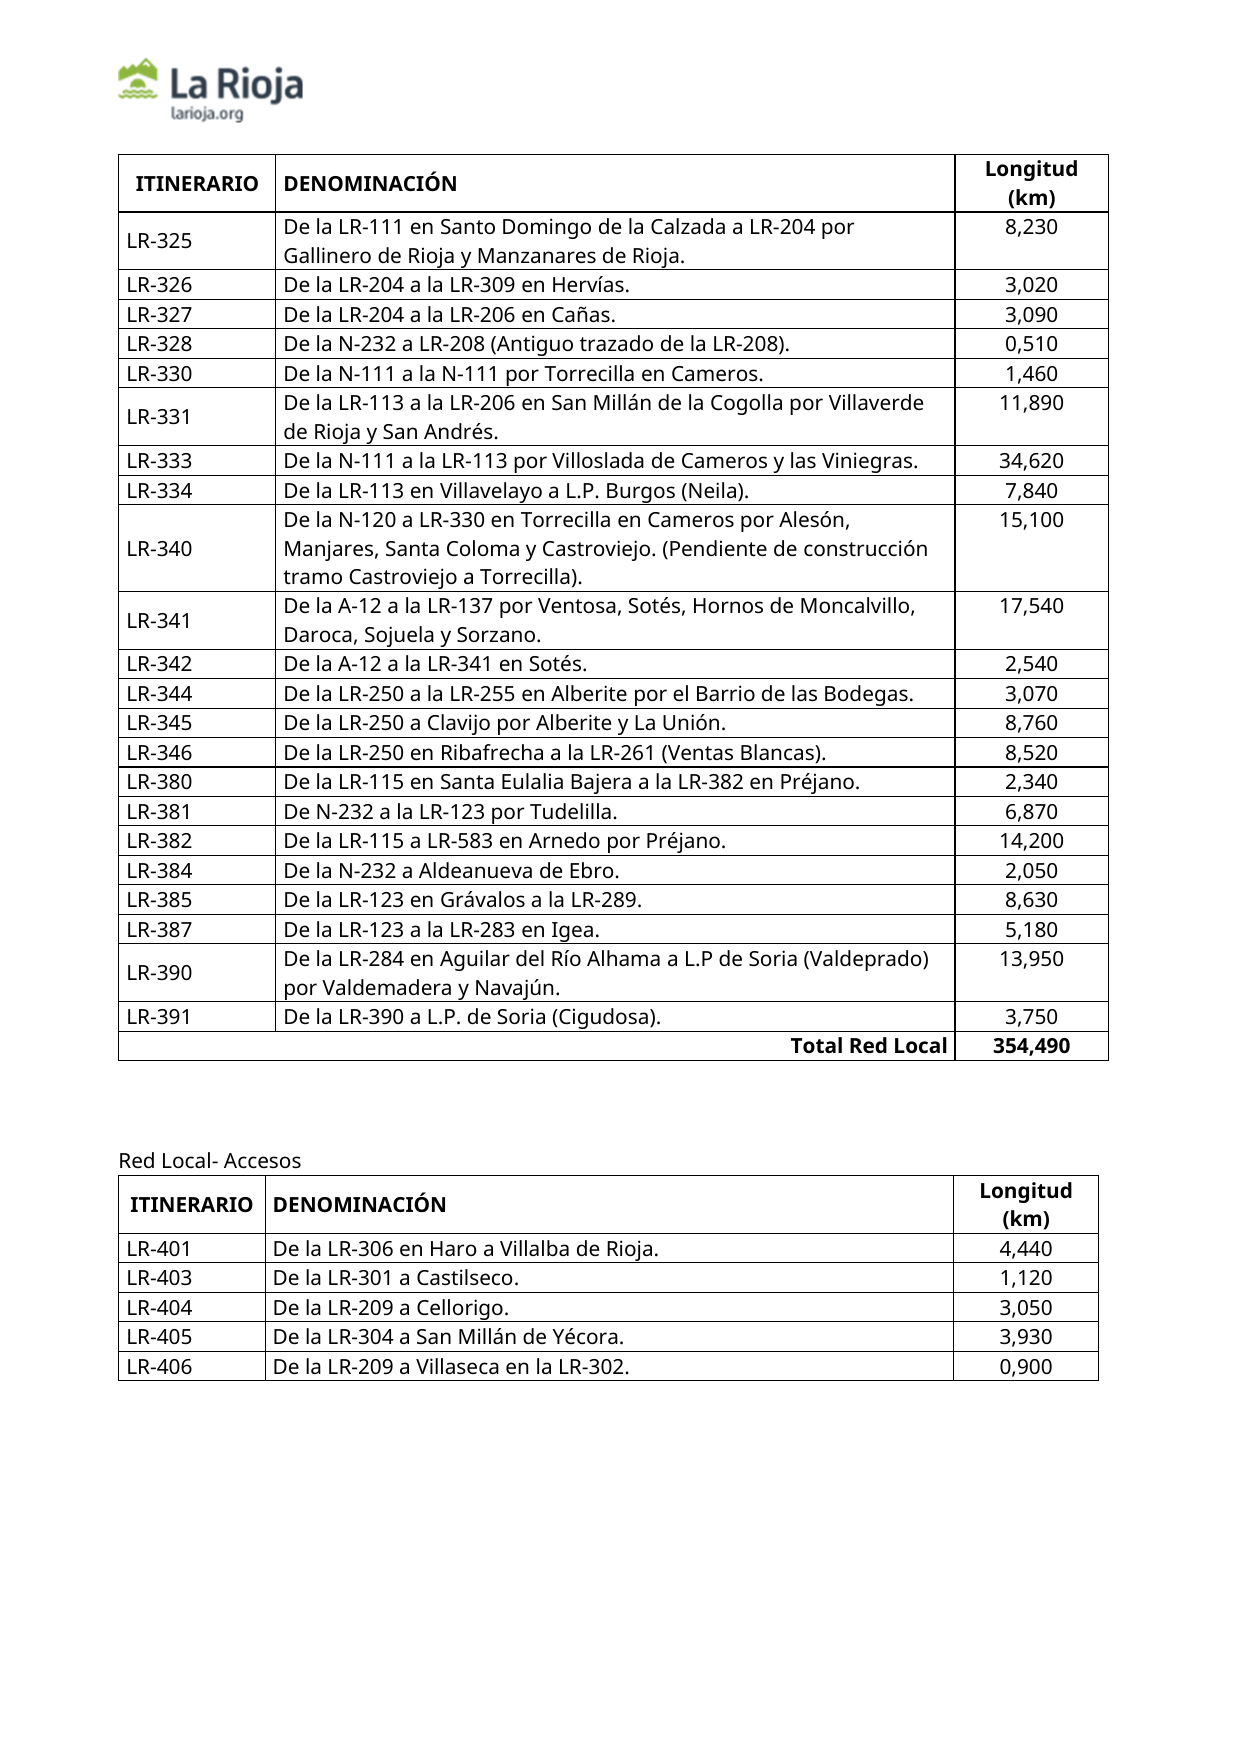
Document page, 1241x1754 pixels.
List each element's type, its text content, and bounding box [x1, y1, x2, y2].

table_cell LR-345 [119, 709, 275, 737]
table_cell De la N-120 a LR-330 en Torrecilla en Cameros por Alesón, Manjares, Santa Coloma y Castroviejo. (Pendiente de construcción tramo Castroviejo a Torrecilla). [276, 505, 954, 591]
table_cell 8,630 [956, 885, 1108, 914]
table_cell 17,540 [956, 592, 1108, 648]
table_cell LR-330 [119, 359, 275, 387]
table_cell 0,900 [954, 1352, 1098, 1380]
table_cell 0,510 [956, 329, 1108, 358]
table_cell LR-385 [119, 885, 275, 914]
table_cell 6,870 [956, 797, 1108, 825]
table_cell De la LR-115 en Santa Eulalia Bajera a la LR-382 en Préjano. [276, 768, 954, 796]
table_cell LR-387 [119, 915, 275, 943]
table_cell 2,540 [956, 650, 1108, 678]
table_cell 354,490 [956, 1032, 1108, 1060]
table_cell LR-380 [119, 768, 275, 796]
table_cell 3,050 [954, 1293, 1098, 1321]
table_header DENOMINACIÓN [266, 1176, 953, 1233]
text Red Local- Accesos [118, 1146, 1107, 1175]
table_header Longitud (km) [954, 1176, 1098, 1233]
table_cell De la N-111 a la LR-113 por Villoslada de Cameros y las Viniegras. [276, 446, 954, 475]
table_cell 11,890 [956, 388, 1108, 445]
table_cell LR-341 [119, 592, 275, 648]
table_cell LR-346 [119, 738, 275, 766]
table_header DENOMINACIÓN [276, 155, 954, 211]
table_cell De la N-232 a Aldeanueva de Ebro. [276, 856, 954, 884]
table_cell LR-331 [119, 388, 275, 445]
table_cell 3,070 [956, 679, 1108, 707]
table_cell 1,460 [956, 359, 1108, 387]
table_cell LR-333 [119, 446, 275, 475]
table_cell De la LR-250 en Ribafrecha a la LR-261 (Ventas Blancas). [276, 738, 954, 766]
table_cell 5,180 [956, 915, 1108, 943]
table_cell 2,050 [956, 856, 1108, 884]
table_cell 3,750 [956, 1002, 1108, 1031]
table_cell De la N-111 a la N-111 por Torrecilla en Cameros. [276, 359, 954, 387]
table_cell De la LR-284 en Aguilar del Río Alhama a L.P de Soria (Valdeprado) por Valdemadera y Navajún. [276, 944, 954, 1001]
table_cell 7,840 [956, 476, 1108, 504]
table_cell De la LR-301 a Castilseco. [266, 1263, 953, 1292]
table_cell De la A-12 a la LR-341 en Sotés. [276, 650, 954, 678]
table_cell LR-344 [119, 679, 275, 707]
table_cell De la LR-390 a L.P. de Soria (Cigudosa). [276, 1002, 954, 1031]
table_cell De la N-232 a LR-208 (Antiguo trazado de la LR-208). [276, 329, 954, 358]
table_cell De la LR-304 a San Millán de Yécora. [266, 1322, 953, 1351]
table_cell De la LR-111 en Santo Domingo de la Calzada a LR-204 por Gallinero de Rioja y Manzanares de Rioja. [276, 213, 954, 269]
table_cell De la LR-209 a Villaseca en la LR-302. [266, 1352, 953, 1380]
table_cell De la LR-115 a LR-583 en Arnedo por Préjano. [276, 826, 954, 855]
table_cell 14,200 [956, 826, 1108, 855]
table_cell De la LR-209 a Cellorigo. [266, 1293, 953, 1321]
table_cell 4,440 [954, 1234, 1098, 1262]
table_cell Total Red Local [119, 1032, 954, 1060]
table_cell De la A-12 a la LR-137 por Ventosa, Sotés, Hornos de Moncalvillo, Daroca, Sojuela y Sorzano. [276, 592, 954, 648]
table_cell 8,760 [956, 709, 1108, 737]
table_header ITINERARIO [119, 155, 275, 211]
table_header Longitud (km) [956, 155, 1108, 211]
table_cell 15,100 [956, 505, 1108, 591]
table_cell 1,120 [954, 1263, 1098, 1292]
table_cell De la LR-123 en Grávalos a la LR-289. [276, 885, 954, 914]
table_cell De la LR-204 a la LR-309 en Hervías. [276, 270, 954, 299]
table_cell LR-327 [119, 300, 275, 328]
picture [118, 57, 304, 124]
table_cell LR-340 [119, 505, 275, 591]
table_cell De la LR-113 en Villavelayo a L.P. Burgos (Neila). [276, 476, 954, 504]
table_cell LR-391 [119, 1002, 275, 1031]
table_cell De la LR-123 a la LR-283 en Igea. [276, 915, 954, 943]
table_cell LR-405 [119, 1322, 265, 1351]
table_cell De la LR-306 en Haro a Villalba de Rioja. [266, 1234, 953, 1262]
table_cell LR-328 [119, 329, 275, 358]
table_cell LR-325 [119, 213, 275, 269]
table_cell LR-401 [119, 1234, 265, 1262]
table_cell De la LR-204 a la LR-206 en Cañas. [276, 300, 954, 328]
table_cell LR-390 [119, 944, 275, 1001]
table_cell 8,230 [956, 213, 1108, 269]
table_cell De la LR-113 a la LR-206 en San Millán de la Cogolla por Villaverde de Rioja y San Andrés. [276, 388, 954, 445]
table_cell LR-334 [119, 476, 275, 504]
table_cell De la LR-250 a Clavijo por Alberite y La Unión. [276, 709, 954, 737]
table_cell 3,020 [956, 270, 1108, 299]
table_cell De N-232 a la LR-123 por Tudelilla. [276, 797, 954, 825]
table_cell LR-342 [119, 650, 275, 678]
table_cell LR-406 [119, 1352, 265, 1380]
table_cell LR-382 [119, 826, 275, 855]
table_header ITINERARIO [119, 1176, 265, 1233]
table_cell 8,520 [956, 738, 1108, 766]
table_cell LR-381 [119, 797, 275, 825]
table_cell LR-404 [119, 1293, 265, 1321]
table_cell 3,090 [956, 300, 1108, 328]
table_cell 13,950 [956, 944, 1108, 1001]
table_cell De la LR-250 a la LR-255 en Alberite por el Barrio de las Bodegas. [276, 679, 954, 707]
table_cell LR-384 [119, 856, 275, 884]
table_cell 2,340 [956, 768, 1108, 796]
table_cell 3,930 [954, 1322, 1098, 1351]
table_cell LR-403 [119, 1263, 265, 1292]
table_cell LR-326 [119, 270, 275, 299]
table_cell 34,620 [956, 446, 1108, 475]
